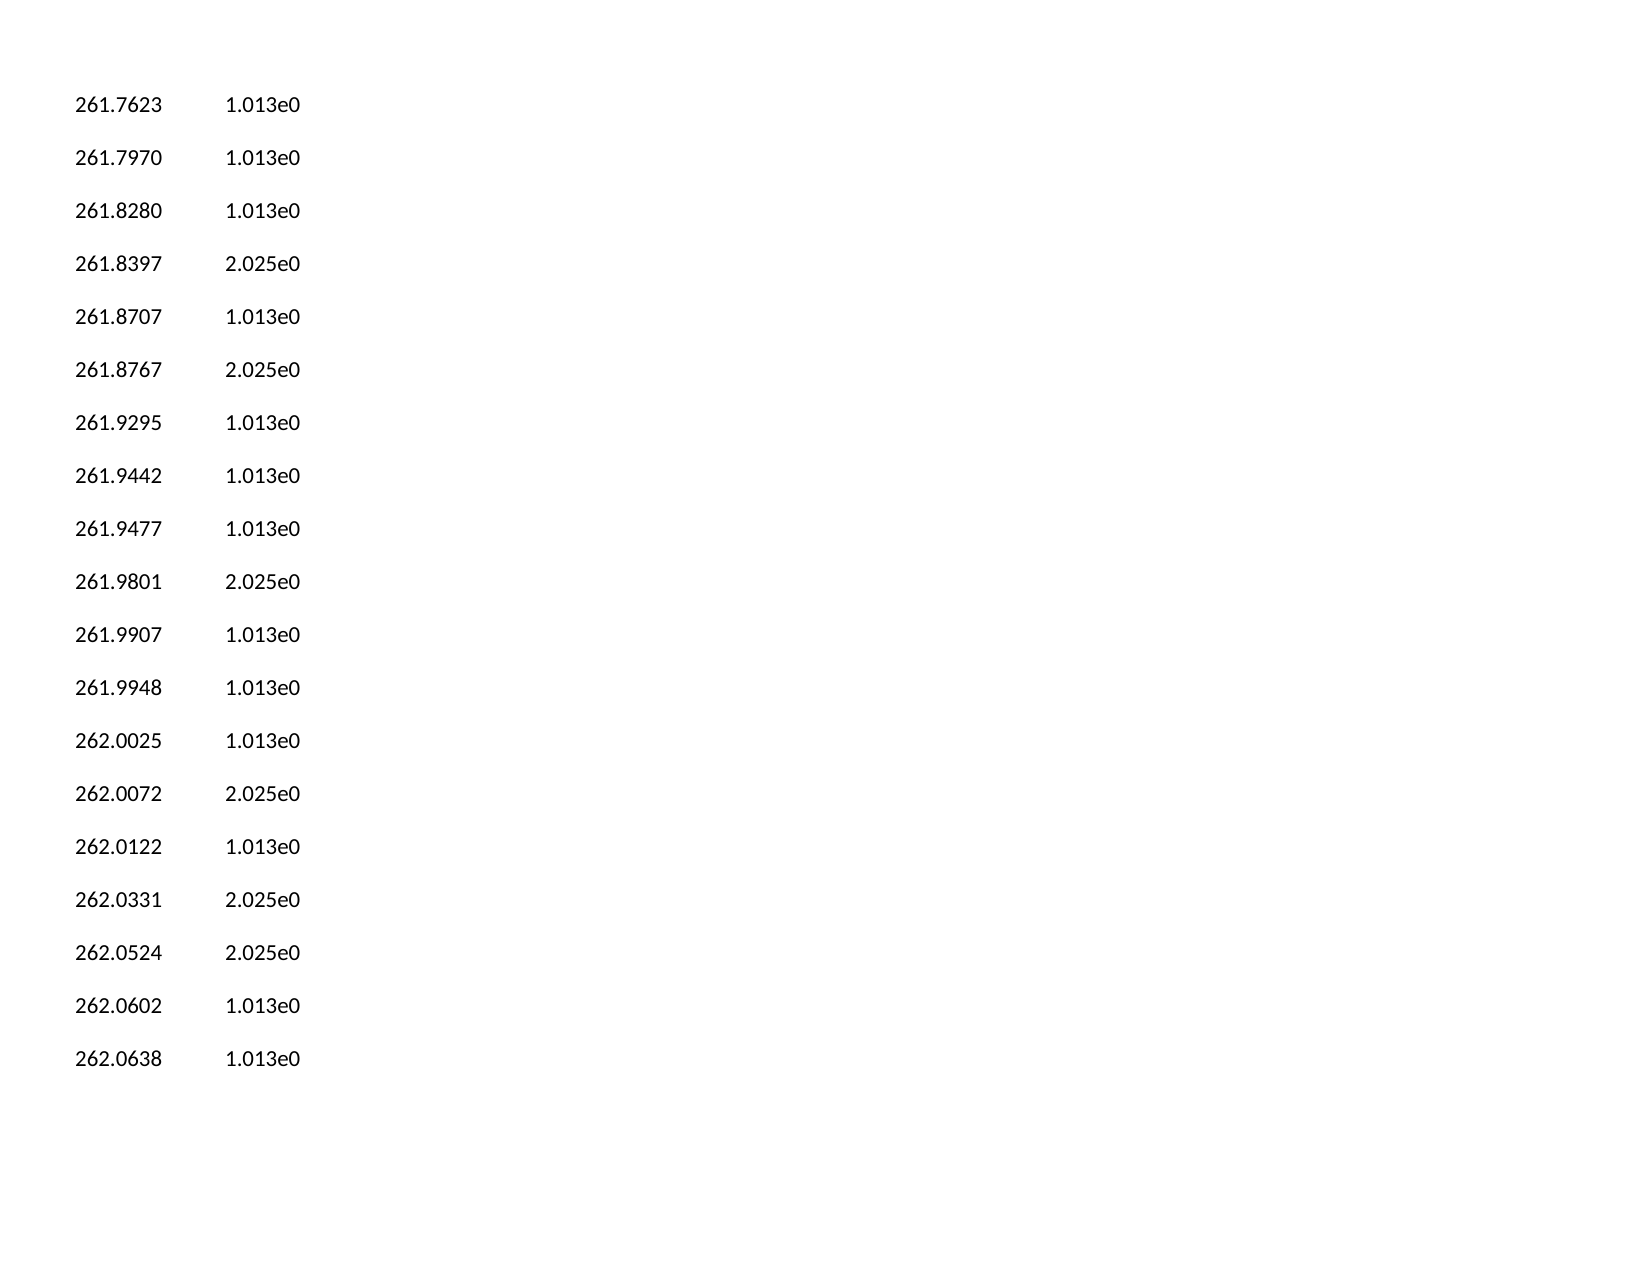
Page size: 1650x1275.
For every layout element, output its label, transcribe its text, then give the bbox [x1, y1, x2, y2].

text 262.0524 2.025e0 [75, 938, 1563, 966]
text 261.8767 2.025e0 [75, 355, 1563, 383]
text 261.8280 1.013e0 [75, 196, 1563, 224]
text 261.8397 2.025e0 [75, 249, 1563, 277]
text 261.7623 1.013e0 [75, 90, 1563, 118]
text 262.0025 1.013e0 [75, 726, 1563, 754]
text 261.9948 1.013e0 [75, 673, 1563, 701]
text 261.9801 2.025e0 [75, 567, 1563, 595]
text 261.9477 1.013e0 [75, 514, 1563, 542]
text 261.9442 1.013e0 [75, 461, 1563, 489]
text 262.0331 2.025e0 [75, 885, 1563, 913]
text 262.0122 1.013e0 [75, 832, 1563, 860]
text 262.0602 1.013e0 [75, 991, 1563, 1019]
text 261.9295 1.013e0 [75, 408, 1563, 436]
text 261.9907 1.013e0 [75, 620, 1563, 648]
text 262.0072 2.025e0 [75, 779, 1563, 807]
text 261.8707 1.013e0 [75, 302, 1563, 330]
text 262.0638 1.013e0 [75, 1044, 1563, 1072]
text 261.7970 1.013e0 [75, 143, 1563, 171]
